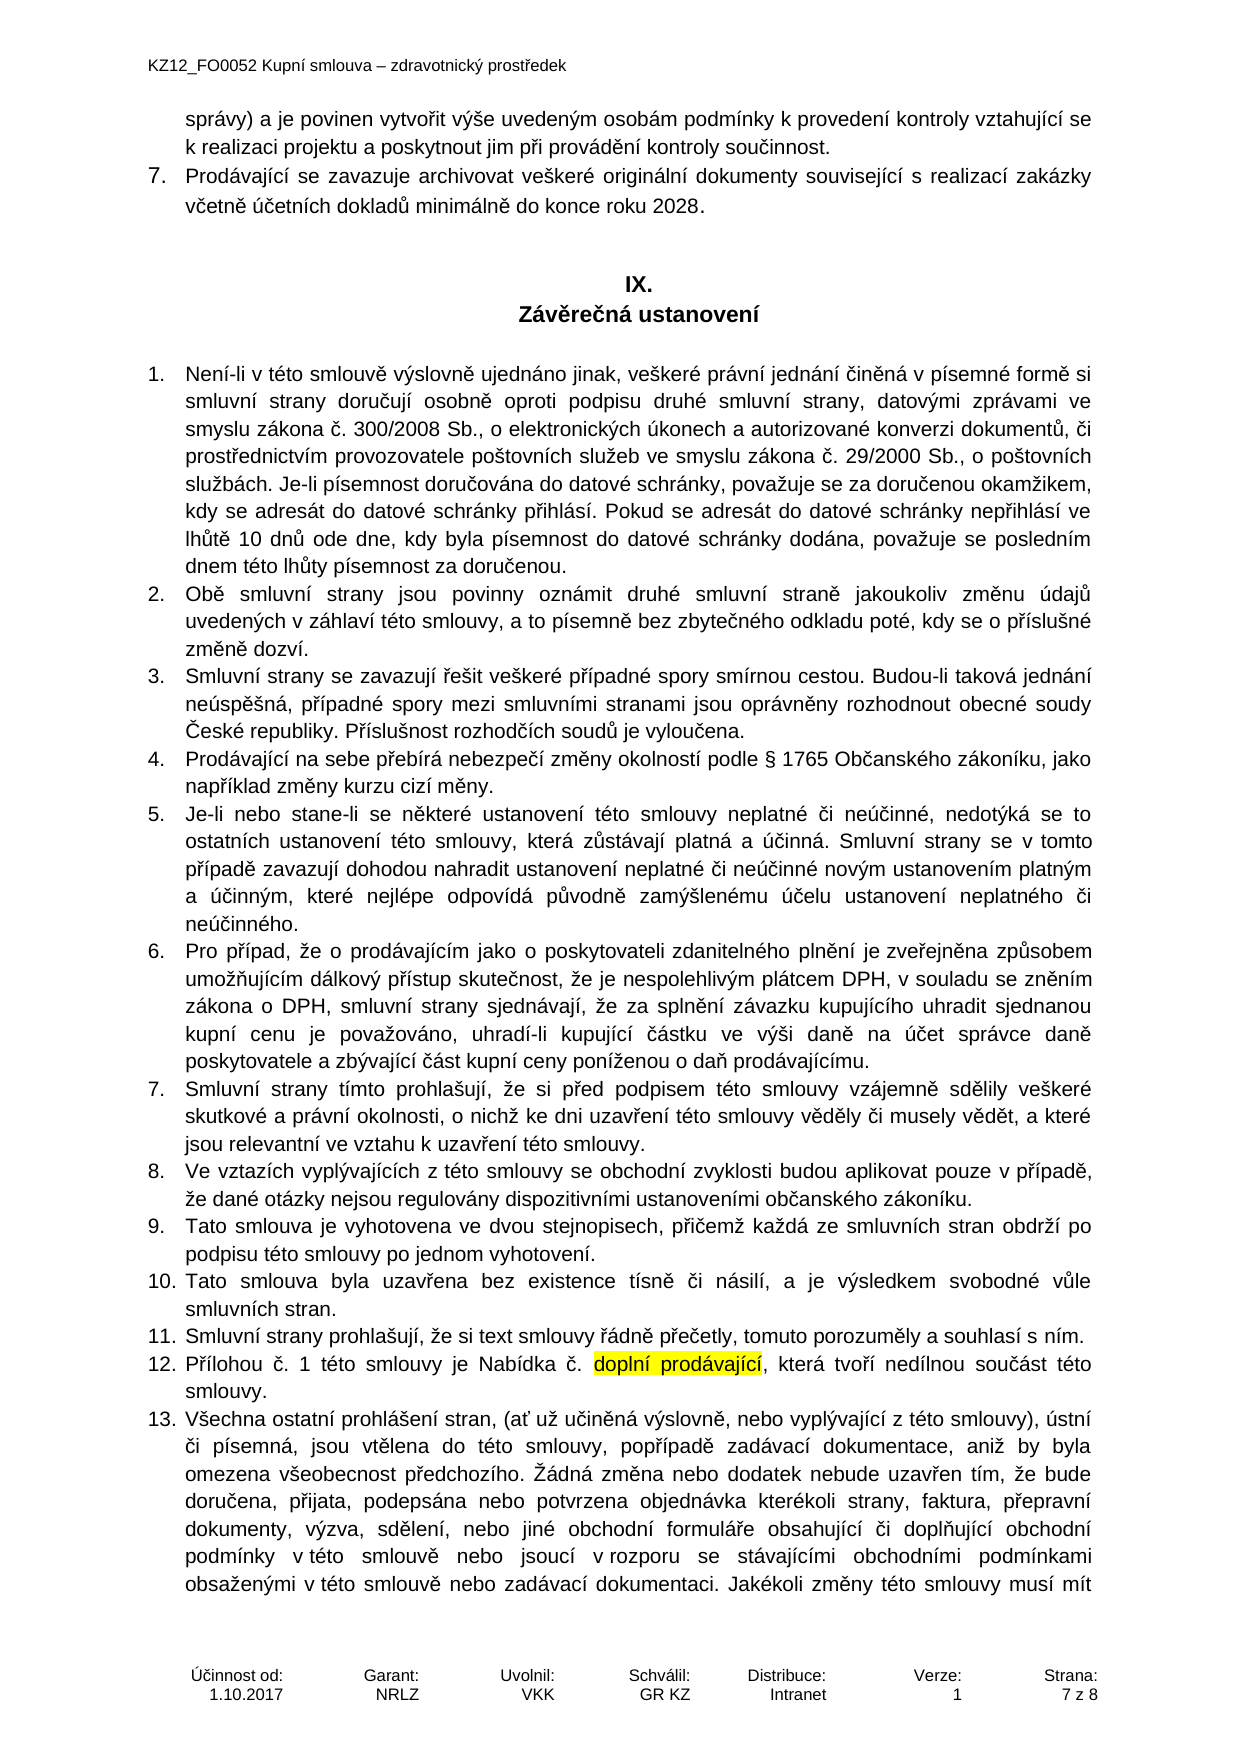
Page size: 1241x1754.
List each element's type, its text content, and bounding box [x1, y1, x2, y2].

list Prodávající se zavazuje archivovat veškeré originální dokumenty související s realizací zakázky včetně účetních dokladů minimálně do konce roku 2028. [148, 162, 1093, 218]
list Obě smluvní strany jsou povinny oznámit druhé smluvní straně jakoukoliv změnu údajů uvedených v záhlaví této smlouvy, a to písemně bez zbytečného odkladu poté, kdy se o příslušné změně dozví. [148, 581, 1093, 660]
list Pro případ, že o prodávajícím jako o poskytovateli zdanitelného plnění je zveřejněna způsobem umožňujícím dálkový přístup skutečnost, že je nespolehlivým plátcem DPH, v souladu se zněním zákona o DPH, smluvní strany sjednávají, že za splnění závazku kupujícího uhradit sjednanou kupní cenu je považováno, uhradí-li kupující částku ve výši daně na účet správce daně poskytovatele a zbývající část kupní ceny poníženou o daň prodávajícímu. [148, 939, 1093, 1073]
text IX. [185, 271, 1093, 297]
list Prodávající na sebe přebírá nebezpečí změny okolností podle § 1765 Občanského zákoníku, jako například změny kurzu cizí měny. [148, 746, 1093, 798]
list Smluvní strany tímto prohlašují, že si před podpisem této smlouvy vzájemně sdělily veškeré skutkové a právní okolnosti, o nichž ke dni uzavření této smlouvy věděly či musely vědět, a které jsou relevantní ve vztahu k uzavření této smlouvy. [148, 1076, 1093, 1155]
text Závěrečná ustanovení [185, 301, 1093, 327]
list Tato smlouva je vyhotovena ve dvou stejnopisech, přičemž každá ze smluvních stran obdrží po podpisu této smlouvy po jednom vyhotovení. [148, 1214, 1093, 1265]
list Není-li v této smlouvě výslovně ujednáno jinak, veškeré právní jednání činěná v písemné formě si smluvní strany doručují osobně oproti podpisu druhé smluvní strany, datovými zprávami ve smyslu zákona č. 300/2008 Sb., o elektronických úkonech a autorizované konverzi dokumentů, či prostřednictvím provozovatele poštovních služeb ve smyslu zákona č. 29/2000 Sb., o poštovních službách. Je-li písemnost doručována do datové schránky, považuje se za doručenou okamžikem, kdy se adresát do datové schránky přihlásí. Pokud se adresát do datové schránky nepřihlásí ve lhůtě 10 dnů ode dne, kdy byla písemnost do datové schránky dodána, považuje se posledním dnem této lhůty písemnost za doručenou. [148, 361, 1093, 578]
list Je-li nebo stane-li se některé ustanovení této smlouvy neplatné či neúčinné, nedotýká se to ostatních ustanovení této smlouvy, která zůstávají platná a účinná. Smluvní strany se v tomto případě zavazují dohodou nahradit ustanovení neplatné či neúčinné novým ustanovením platným a účinným, které nejlépe odpovídá původně zamýšlenému účelu ustanovení neplatného či neúčinného. [148, 801, 1093, 935]
list Tato smlouva byla uzavřena bez existence tísně či násilí, a je výsledkem svobodné vůle smluvních stran. [148, 1269, 1093, 1320]
list Ve vztazích vyplývajících z této smlouvy se obchodní zvyklosti budou aplikovat pouze v případě, že dané otázky nejsou regulovány dispozitivními ustanoveními občanského zákoníku. [148, 1159, 1093, 1210]
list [148, 107, 1093, 158]
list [148, 1406, 1093, 1595]
list Smluvní strany se zavazují řešit veškeré případné spory smírnou cestou. Budou-li taková jednání neúspěšná, případné spory mezi smluvními stranami jsou oprávněny rozhodnout obecné soudy České republiky. Příslušnost rozhodčích soudů je vyloučena. [148, 664, 1093, 743]
list Smluvní strany prohlašují, že si text smlouvy řádně přečetly, tomuto porozuměly a souhlasí s ním. [148, 1324, 1093, 1348]
list Přílohou č. 1 této smlouvy je Nabídka č. doplní prodávající, která tvoří nedílnou součást této smlouvy. [148, 1351, 1093, 1403]
